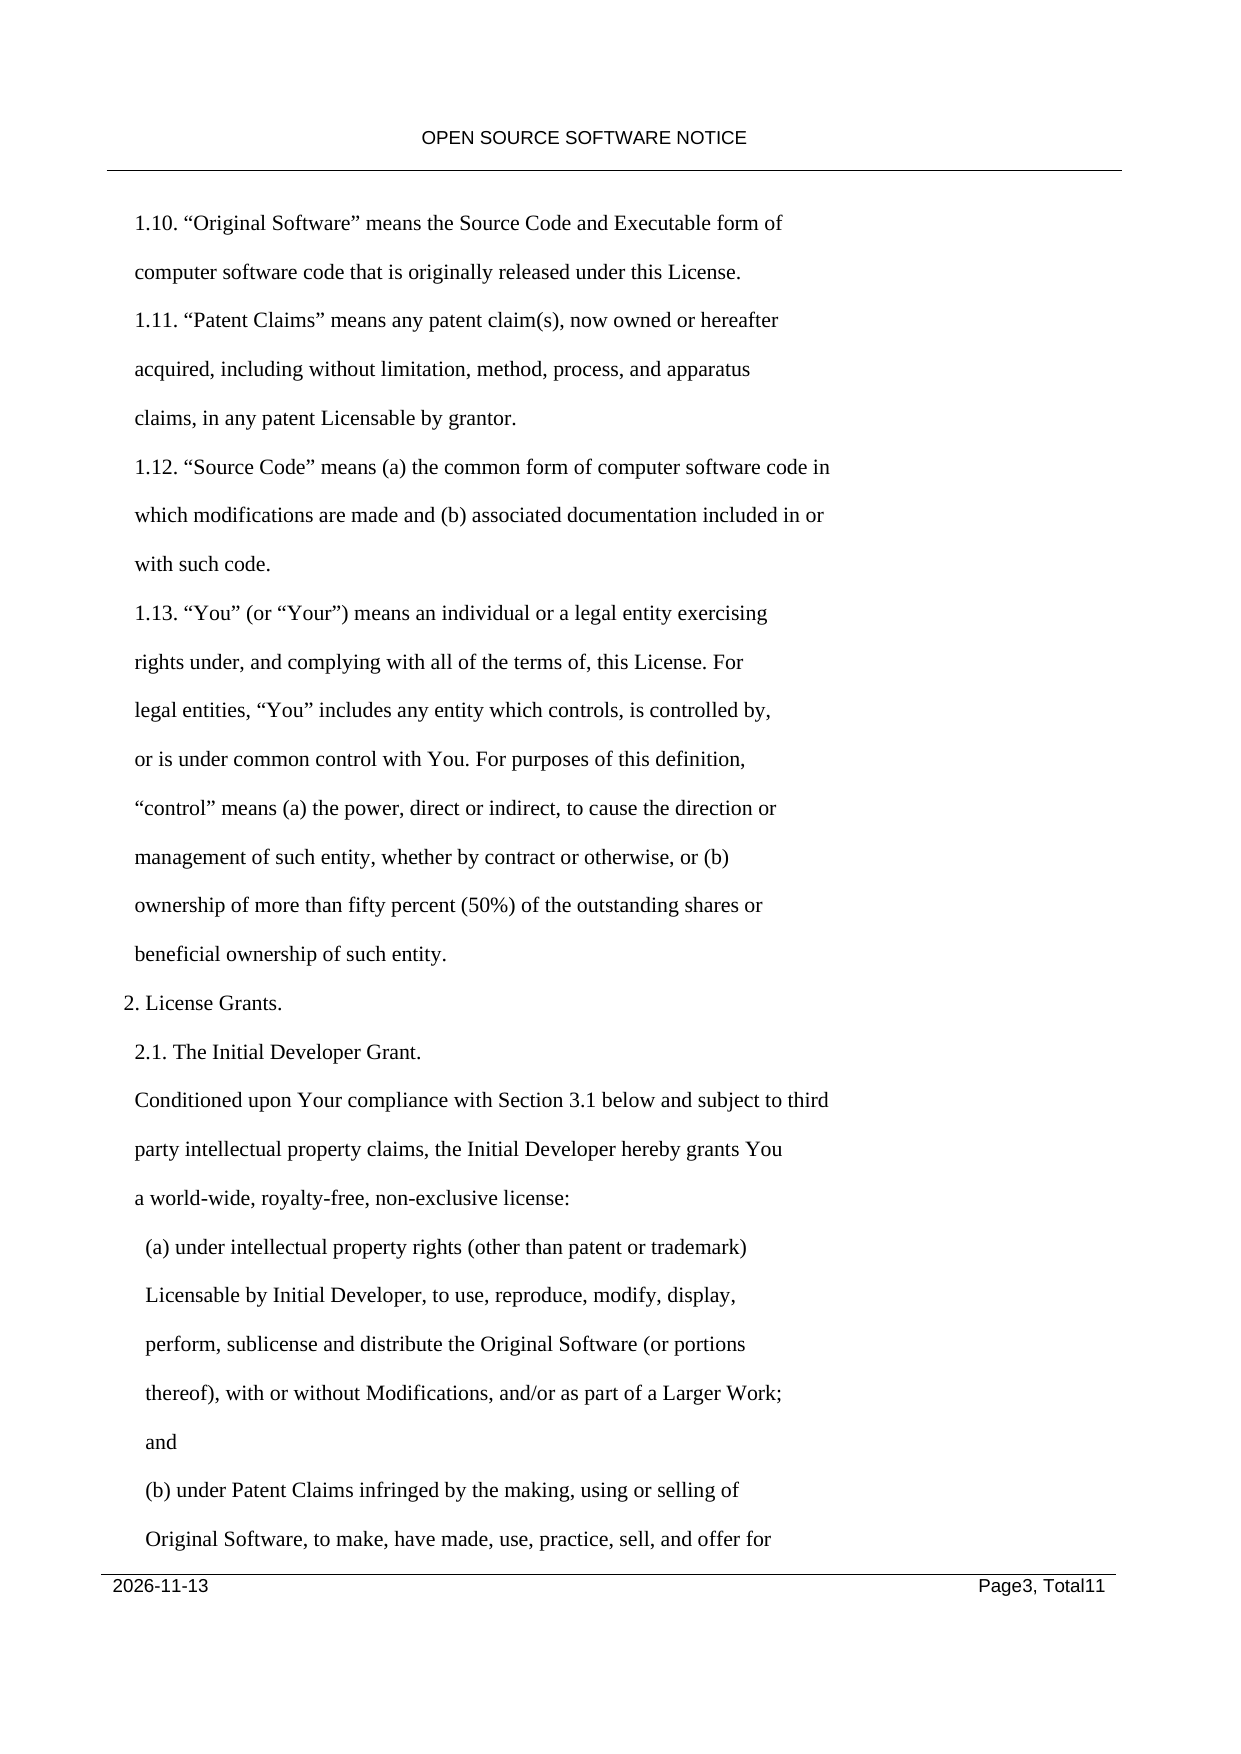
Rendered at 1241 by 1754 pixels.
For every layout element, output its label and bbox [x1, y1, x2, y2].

text [112, 206, 1128, 1555]
